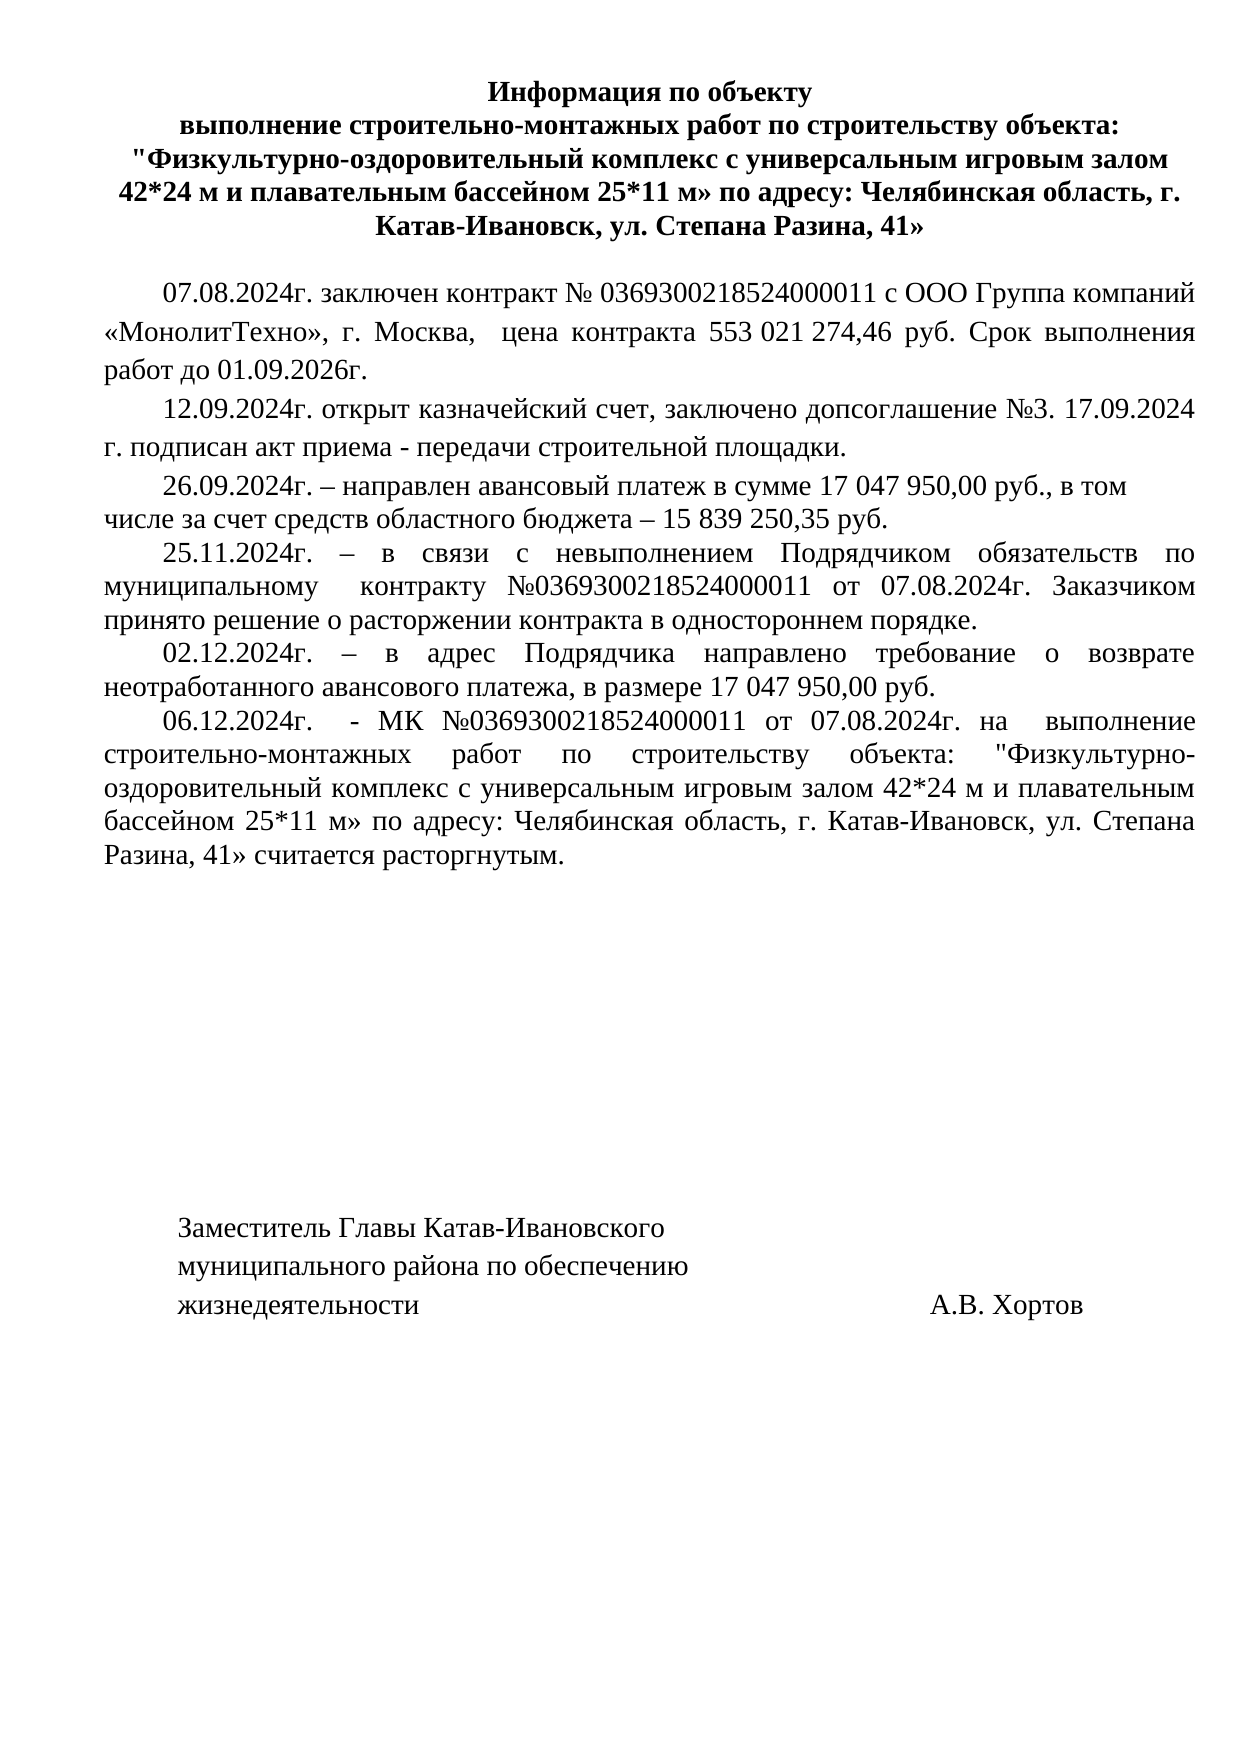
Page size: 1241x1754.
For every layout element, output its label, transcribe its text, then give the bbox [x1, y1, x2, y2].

text 26.09.2024г. – направлен авансовый платеж в сумме 17 047 950,00 руб., в том числе за счет средств областного бюджета – 15 839 250,35 руб. [103, 468, 1196, 535]
text выполнение строительно-монтажных работ по строительству объекта: "Физкультурно-оздоровительный комплекс с универсальным игровым залом 42*24 м и плавательным бассейном 25*11 м» по адресу: Челябинская область, г. Катав-Ивановск, ул. Степана Разина, 41» [103, 107, 1196, 242]
text 25.11.2024г. – в связи с невыполнением Подрядчиком обязательств по муниципальному контракту №0369300218524000011 от 07.08.2024г. Заказчиком принято решение о расторжении контракта в одностороннем порядке. [103, 535, 1196, 636]
text жизнедеятельности А.В. Хортов [103, 1287, 1196, 1321]
text муниципального района по обеспечению [103, 1248, 1196, 1282]
text 02.12.2024г. – в адрес Подрядчика направлено требование о возврате неотработанного авансового платежа, в размере 17 047 950,00 руб. [103, 636, 1196, 703]
text 06.12.2024г. - МК №0369300218524000011 от 07.08.2024г. на выполнение строительно-монтажных работ по строительству объекта: "Физкультурно-оздоровительный комплекс с универсальным игровым залом 42*24 м и плавательным бассейном 25*11 м» по адресу: Челябинская область, г. Катав-Ивановск, ул. Степана Разина, 41» считается расторгнутым. [103, 703, 1196, 870]
list 07.08.2024г. заключен контракт № 0369300218524000011 с ООО Группа компаний «МонолитТехно», г. Москва, цена контракта 553 021 274,46 руб. Срок выполнения работ до 01.09.2026г. [103, 275, 1196, 386]
list 12.09.2024г. открыт казначейский счет, заключено допсоглашение №3. 17.09.2024 г. подписан акт приема - передачи строительной площадки. [103, 391, 1196, 463]
text Информация по объекту [103, 74, 1196, 107]
text Заместитель Главы Катав-Ивановского [103, 1210, 1196, 1243]
